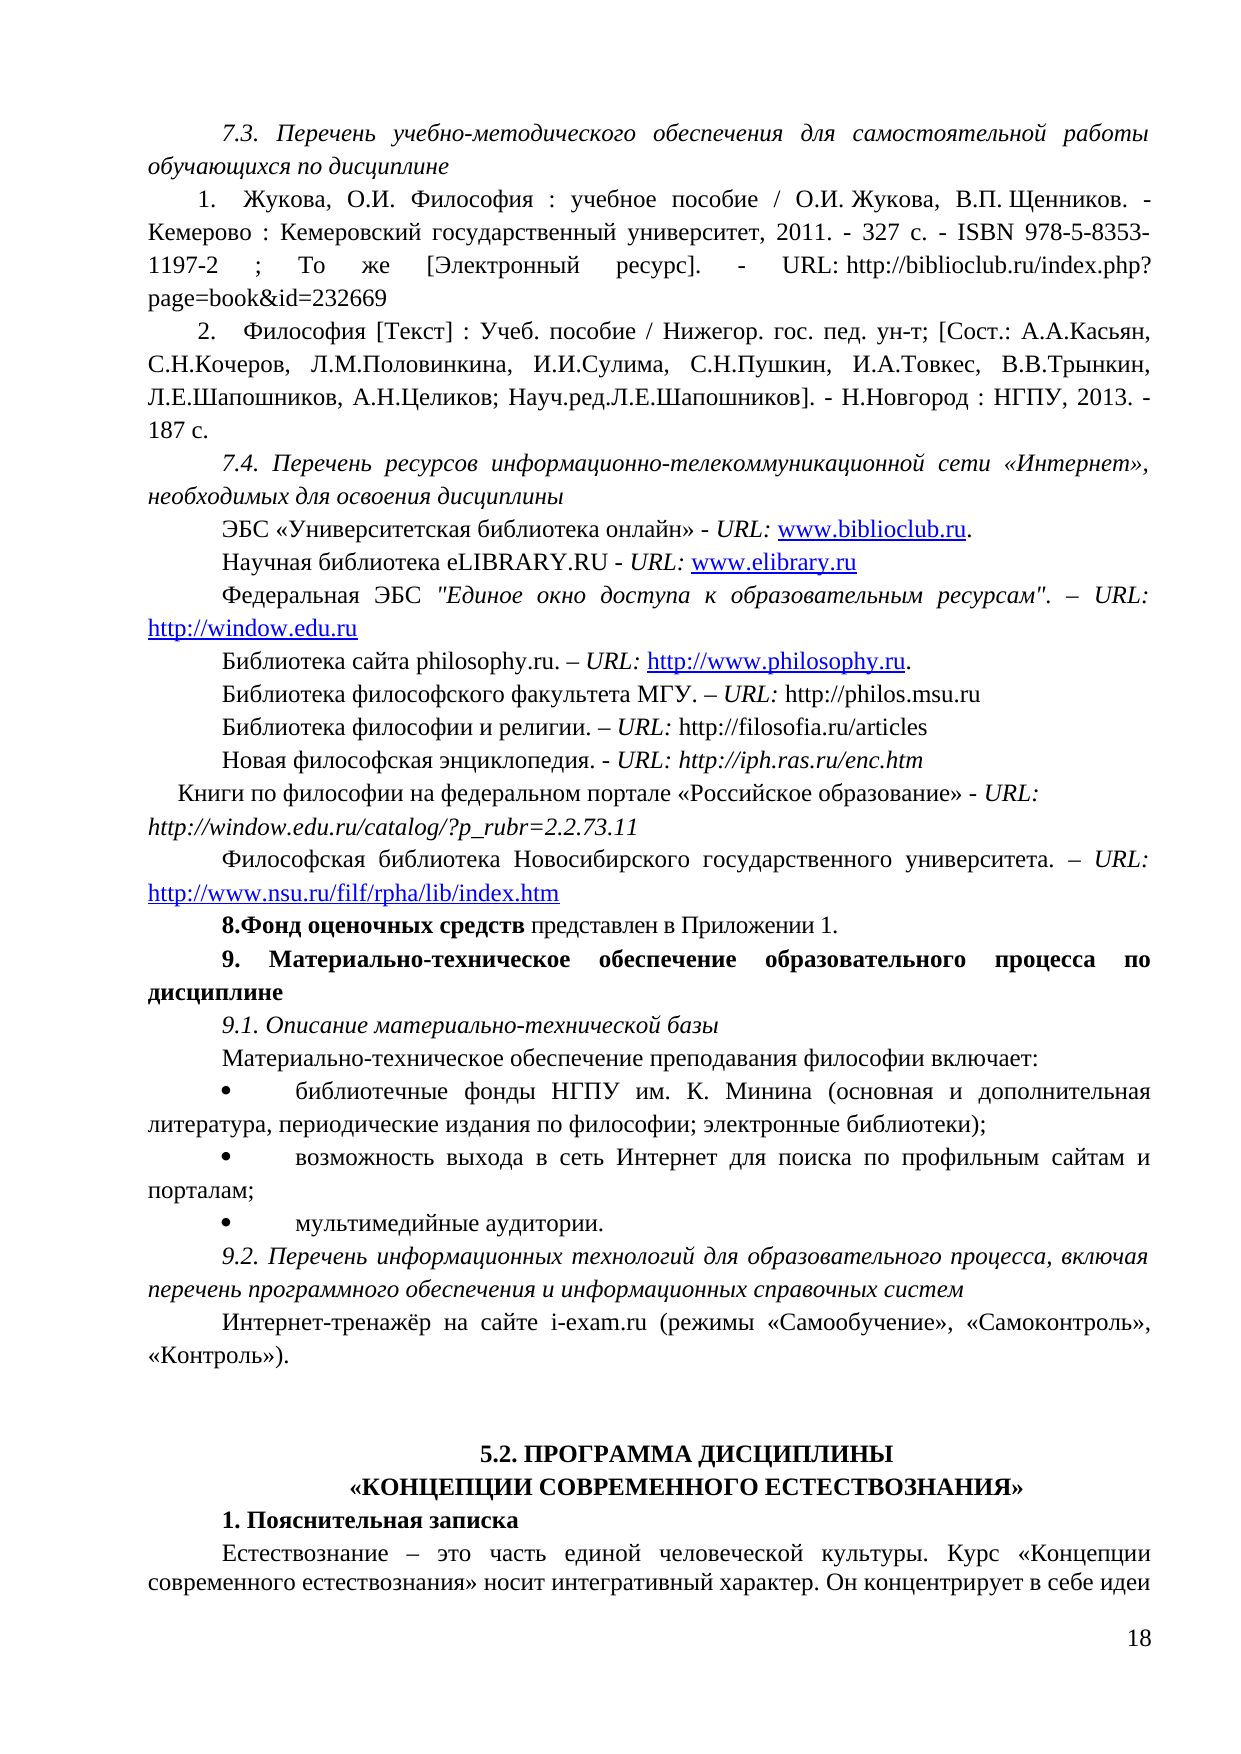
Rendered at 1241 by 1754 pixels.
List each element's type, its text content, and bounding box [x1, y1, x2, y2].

list мультимедийные аудитории. [148, 1208, 1152, 1237]
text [148, 1538, 1152, 1596]
text 8.Фонд оценочных средств представлен в Приложении 1. [148, 911, 1152, 939]
text Материально-техническое обеспечение преподавания философии включает: [148, 1043, 1152, 1071]
text 9. Материально-техническое обеспечение образовательного процесса по дисциплине [148, 944, 1152, 1005]
text 9.1. Описание материально-технической базы [148, 1010, 1152, 1038]
text Федеральная ЭБС "Единое окно доступа к образовательным ресурсам". – URL: http://window.edu.ru [148, 580, 1152, 642]
text ЭБС «Университетская библиотека онлайн» - URL: www.biblioclub.ru. [148, 514, 1152, 543]
text Новая философская энциклопедия. - URL: http://iph.ras.ru/enc.htm [148, 746, 1152, 774]
list Жукова, О.И. Философия : учебное пособие / О.И. Жукова, В.П. Щенников. - Кемерово : Кемеровский государственный университет, 2011. - 327 с. - ISBN 978-5-8353-1197-2 ; То же [Электронный ресурс]. - URL: http://biblioclub.ru/index.php?page=book&id=232669 [148, 184, 1152, 312]
list библиотечные фонды НГПУ им. К. Минина (основная и дополнительная литература, периодические издания по философии; электронные библиотеки); [148, 1076, 1152, 1137]
list возможность выхода в сеть Интернет для поиска по профильным сайтам и порталам; [148, 1142, 1152, 1203]
list Философия [Текст] : Учеб. пособие / Нижегор. гос. пед. ун-т; [Сост.: А.А.Касьян, С.Н.Кочеров, Л.М.Половинкина, И.И.Сулима, С.Н.Пушкин, И.А.Товкес, В.В.Трынкин, Л.Е.Шапошников, А.Н.Целиков; Науч.ред.Л.Е.Шапошников]. - Н.Новгород : НГПУ, 2013. - 187 с. [148, 316, 1152, 444]
text Библиотека сайта philosophy.ru. – URL: http://www.philosophy.ru. [148, 646, 1152, 675]
text 1. Пояснительная записка [148, 1505, 1152, 1534]
text Книги по философии на федеральном портале «Российское образование» - URL: http://window.edu.ru/catalog/?p_rubr=2.2.73.11 [148, 778, 1152, 840]
text «КОНЦЕПЦИИ СОВРЕМЕННОГО ЕСТЕСТВОЗНАНИЯ» [148, 1472, 1152, 1501]
text 7.4. Перечень ресурсов информационно-телекоммуникационной сети «Интернет», необходимых для освоения дисциплины [148, 448, 1152, 510]
text 5.2. ПРОГРАММА ДИСЦИПЛИНЫ [148, 1439, 1152, 1468]
text Научная библиотека eLIBRARY.RU - URL: www.elibrary.ru [148, 547, 1152, 576]
text 9.2. Перечень информационных технологий для образовательного процесса, включая перечень программного обеспечения и информационных справочных систем [148, 1241, 1152, 1303]
text Интернет-тренажёр на сайте i-exam.ru (режимы «Самообучение», «Самоконтроль», «Контроль»). [148, 1307, 1152, 1369]
text Библиотека философского факультета МГУ. – URL: http://philos.msu.ru [148, 679, 1152, 708]
text Философская библиотека Новосибирского государственного университета. – URL: http://www.nsu.ru/filf/rpha/lib/index.htm [148, 844, 1152, 906]
text 7.3. Перечень учебно-методического обеспечения для самостоятельной работы обучающихся по дисциплине [148, 118, 1152, 180]
text Библиотека философии и религии. – URL: http://filosofia.ru/articles [148, 712, 1152, 741]
